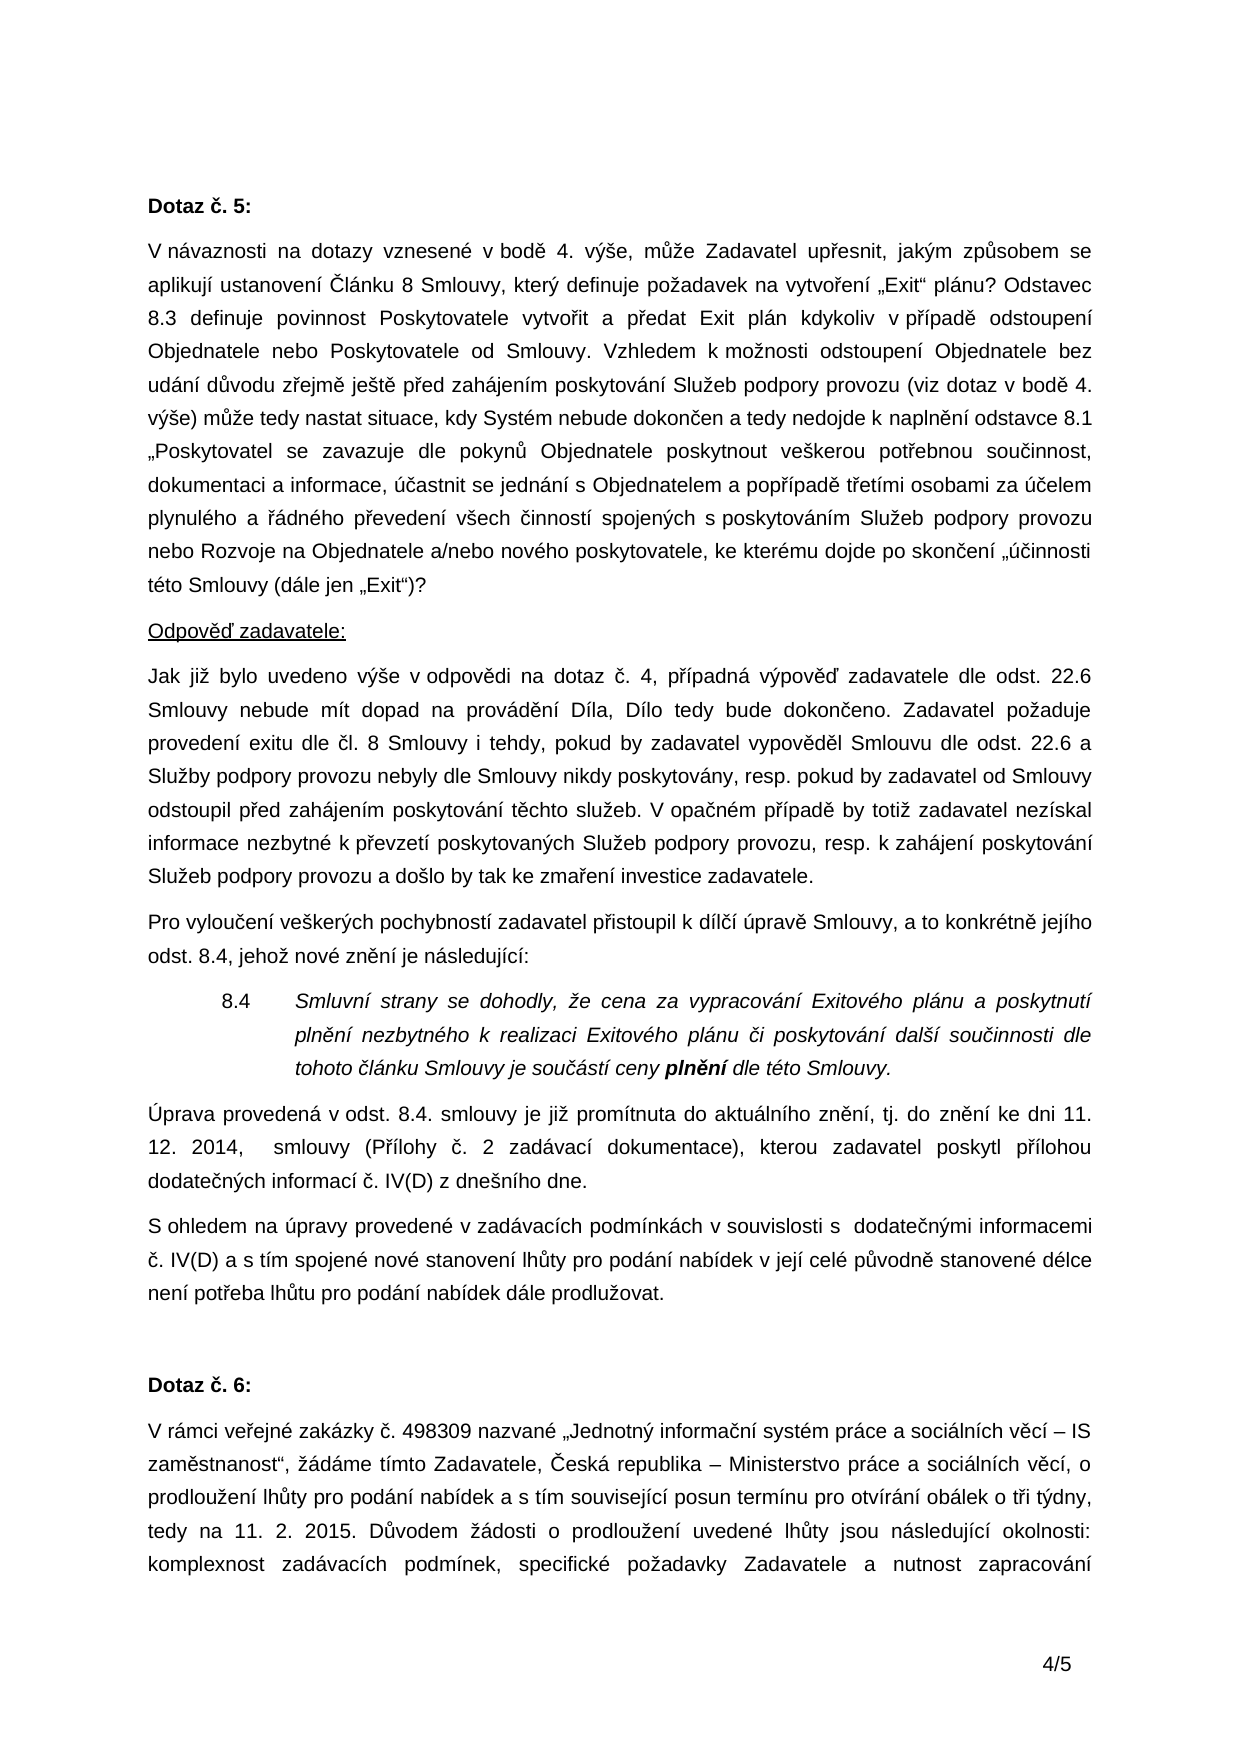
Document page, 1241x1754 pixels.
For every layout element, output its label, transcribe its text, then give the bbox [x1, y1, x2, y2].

text V návaznosti na dotazy vznesené v bodě 4. výše, může Zadavatel upřesnit, jakým způsobem se aplikují ustanovení Článku 8 Smlouvy, který definuje požadavek na vytvoření „Exit“ plánu? Odstavec 8.3 definuje povinnost Poskytovatele vytvořit a předat Exit plán kdykoliv v případě odstoupení Objednatele nebo Poskytovatele od Smlouvy. Vzhledem k možnosti odstoupení Objednatele bez udání důvodu zřejmě ještě před zahájením poskytování Služeb podpory provozu (viz dotaz v bodě 4. výše) může tedy nastat situace, kdy Systém nebude dokončen a tedy nedojde k naplnění odstavce 8.1 „Poskytovatel se zavazuje dle pokynů Objednatele poskytnout veškerou potřebnou součinnost, dokumentaci a informace, účastnit se jednání s Objednatelem a popřípadě třetími osobami za účelem plynulého a řádného převedení všech činností spojených s poskytováním Služeb podpory provozu nebo Rozvoje na Objednatele a/nebo nového poskytovatele, ke kterému dojde po skončení „účinnosti této Smlouvy (dále jen „Exit“)? [148, 230, 1093, 597]
text Dotaz č. 6: [148, 1363, 1093, 1397]
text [148, 1409, 1093, 1576]
text 8.4 Smluvní strany se dohodly, že cena za vypracování Exitového plánu a poskytnutí plnění nezbytného k realizaci Exitového plánu či poskytování další součinnosti dle tohoto článku Smlouvy je součástí ceny plnění dle této Smlouvy. [221, 980, 1093, 1080]
text Jak již bylo uvedeno výše v odpovědi na dotaz č. 4, případná výpověď zadavatele dle odst. 22.6 Smlouvy nebude mít dopad na provádění Díla, Dílo tedy bude dokončeno. Zadavatel požaduje provedení exitu dle čl. 8 Smlouvy i tehdy, pokud by zadavatel vypověděl Smlouvu dle odst. 22.6 a Služby podpory provozu nebyly dle Smlouvy nikdy poskytovány, resp. pokud by zadavatel od Smlouvy odstoupil před zahájením poskytování těchto služeb. V opačném případě by totiž zadavatel nezískal informace nezbytné k převzetí poskytovaných Služeb podpory provozu, resp. k zahájení poskytování Služeb podpory provozu a došlo by tak ke zmaření investice zadavatele. [148, 655, 1093, 888]
text Úprava provedená v odst. 8.4. smlouvy je již promítnuta do aktuálního znění, tj. do znění ke dni 11. 12. 2014, smlouvy (Přílohy č. 2 zadávací dokumentace), kterou zadavatel poskytl přílohou dodatečných informací č. IV(D) z dnešního dne. [148, 1092, 1093, 1192]
text Dotaz č. 5: [148, 184, 1093, 217]
text Odpověď zadavatele: [148, 609, 1093, 642]
text Pro vyloučení veškerých pochybností zadavatel přistoupil k dílčí úpravě Smlouvy, a to konkrétně jejího odst. 8.4, jehož nové znění je následující: [148, 901, 1093, 967]
text S ohledem na úpravy provedené v zadávacích podmínkách v souvislosti s dodatečnými informacemi č. IV(D) a s tím spojené nové stanovení lhůty pro podání nabídek v její celé původně stanovené délce není potřeba lhůtu pro podání nabídek dále prodlužovat. [148, 1205, 1093, 1305]
